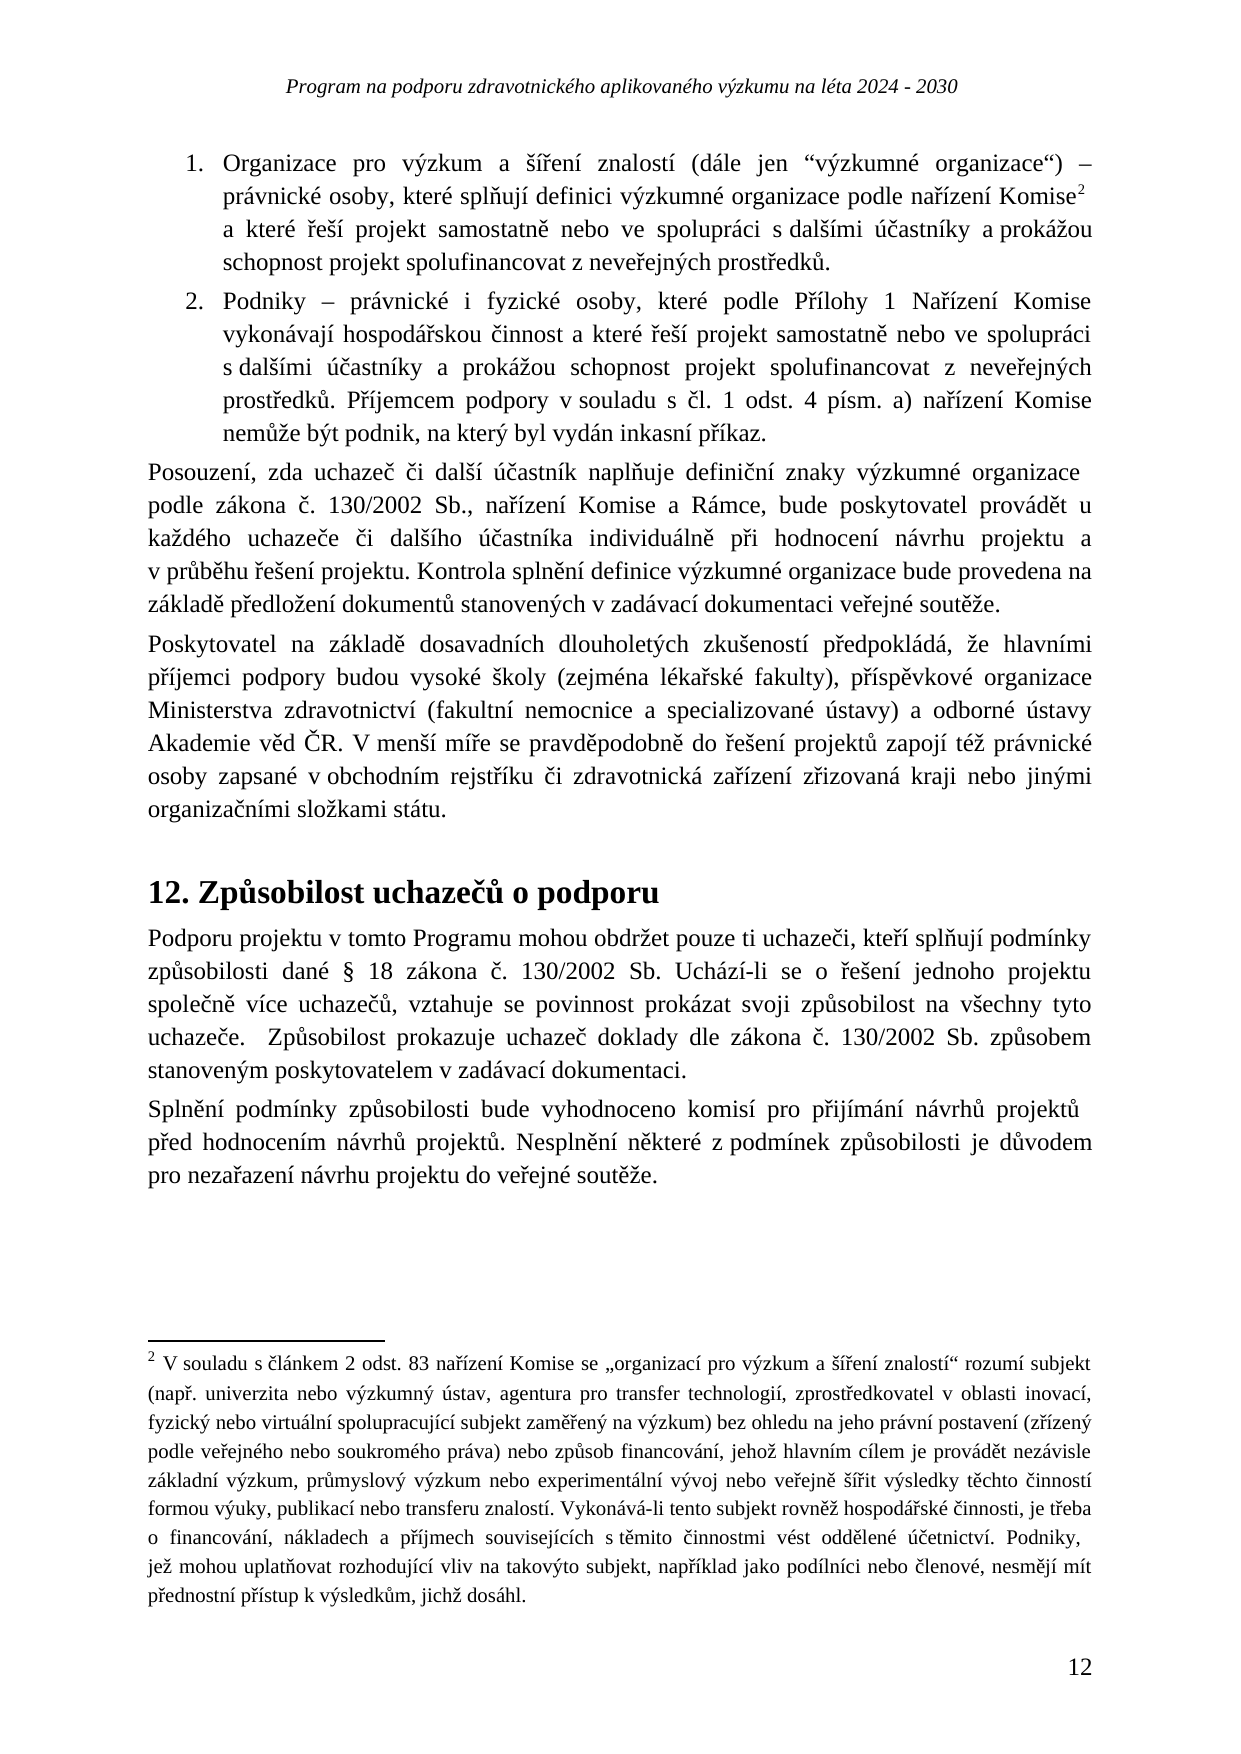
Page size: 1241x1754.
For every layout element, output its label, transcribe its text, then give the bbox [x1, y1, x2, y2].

text Podporu projektu v tomto Programu mohou obdržet pouze ti uchazeči, kteří splňují podmínky způsobilosti dané § 18 zákona č. 130/2002 Sb. Uchází-li se o řešení jednoho projektu společně více uchazečů, vztahuje se povinnost prokázat svoji způsobilost na všechny tyto uchazeče. Způsobilost prokazuje uchazeč doklady dle zákona č. 130/2002 Sb. způsobem stanoveným poskytovatelem v zadávací dokumentaci. [148, 923, 1093, 1083]
subtitle 12. Způsobilost uchazečů o podporu [148, 872, 1093, 911]
text Posouzení, zda uchazeč či další účastník naplňuje definiční znaky výzkumné organizace podle zákona č. 130/2002 Sb., nařízení Komise a Rámce, bude poskytovatel provádět u každého uchazeče či dalšího účastníka individuálně při hodnocení návrhu projektu a v průběhu řešení projektu. Kontrola splnění definice výzkumné organizace bude provedena na základě předložení dokumentů stanovených v zadávací dokumentaci veřejné soutěže. [148, 457, 1093, 618]
text Splnění podmínky způsobilosti bude vyhodnoceno komisí pro přijímání návrhů projektů před hodnocením návrhů projektů. Nesplnění některé z podmínek způsobilosti je důvodem pro nezařazení návrhu projektu do veřejné soutěže. [148, 1094, 1093, 1189]
list Organizace pro výzkum a šíření znalostí (dále jen “výzkumné organizace“) – právnické osoby, které splňují definici výzkumné organizace podle nařízení Komise a které řeší projekt samostatně nebo ve spolupráci s dalšími účastníky a prokážou schopnost projekt spolufinancovat z neveřejných prostředků. [185, 148, 1093, 276]
text Poskytovatel na základě dosavadních dlouholetých zkušeností předpokládá, že hlavními příjemci podpory budou vysoké školy (zejména lékařské fakulty), příspěvkové organizace Ministerstva zdravotnictví (fakultní nemocnice a specializované ústavy) a odborné ústavy Akademie věd ČR. V menší míře se pravděpodobně do řešení projektů zapojí též právnické osoby zapsané v obchodním rejstříku či zdravotnická zařízení zřizovaná kraji nebo jinými organizačními složkami státu. [148, 629, 1093, 823]
list Podniky – právnické i fyzické osoby, které podle Přílohy 1 Nařízení Komise vykonávají hospodářskou činnost a které řeší projekt samostatně nebo ve spolupráci s dalšími účastníky a prokážou schopnost projekt spolufinancovat z neveřejných prostředků. Příjemcem podpory v souladu s čl. 1 odst. 4 písm. a) nařízení Komise nemůže být podnik, na který byl vydán inkasní příkaz. [185, 286, 1093, 447]
